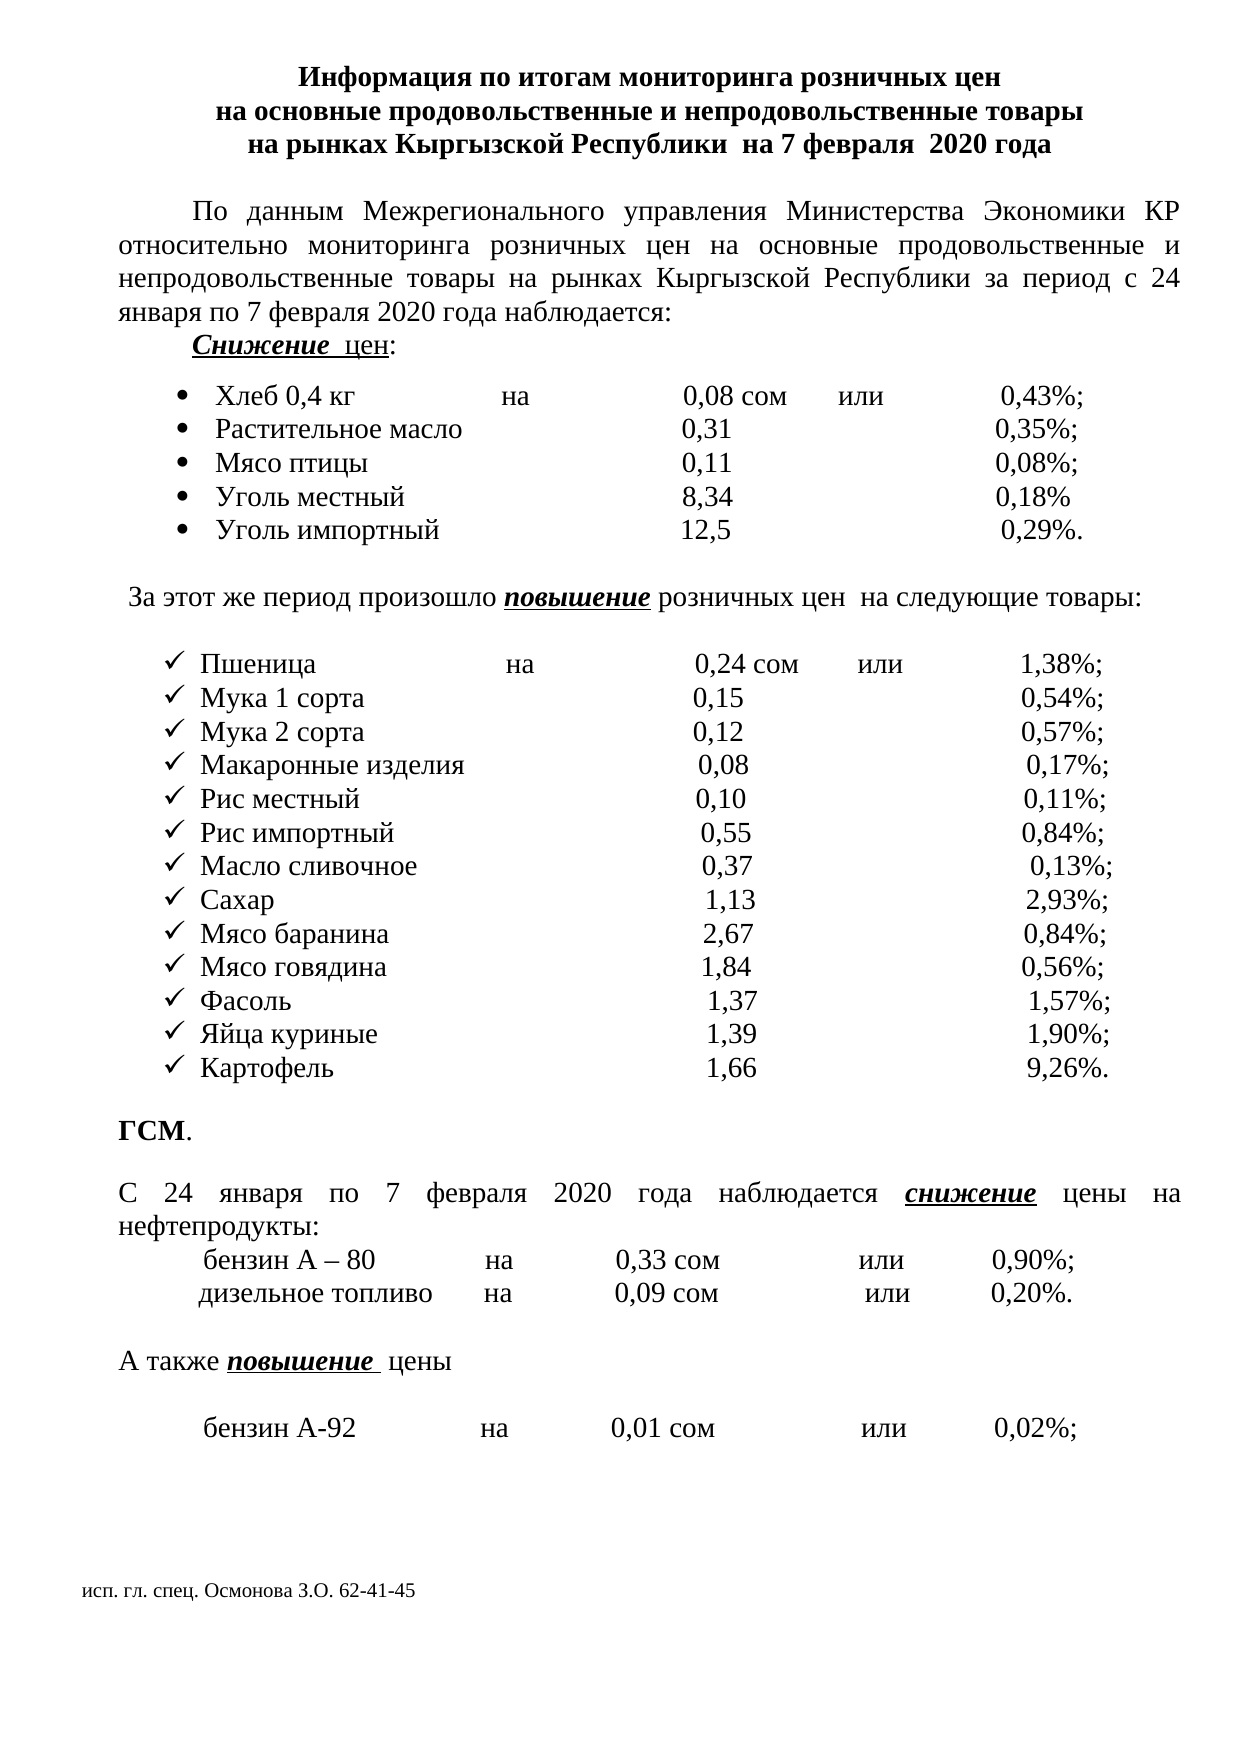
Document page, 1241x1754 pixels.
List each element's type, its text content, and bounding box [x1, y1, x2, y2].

list Растительное масло 0,31 0,35%; [177, 411, 1181, 445]
text ГСМ. [118, 1113, 1181, 1146]
text За этот же период произошло повышение розничных цен на следующие товары: [128, 579, 1181, 613]
text Снижение цен: [118, 327, 1181, 361]
text на основные продовольственные и непродовольственные товары [118, 93, 1181, 126]
list Хлеб 0,4 кг на 0,08 сом или 0,43%; [177, 378, 1181, 411]
list Картофель 1,66 9,26%. [162, 1050, 1181, 1084]
list бензин А – 80 на 0,33 сом или 0,90%; [203, 1242, 1181, 1276]
text на рынках Кыргызской Республики на 7 февраля 2020 года [118, 126, 1181, 160]
list Уголь местный 8,34 0,18% [177, 479, 1181, 512]
table_header [59, 1578, 1226, 1674]
list Рис импортный 0,55 0,84%; [162, 815, 1181, 848]
list Мясо птицы 0,11 0,08%; [177, 445, 1181, 479]
list Мясо говядина 1,84 0,56%; [162, 949, 1181, 983]
list Сахар 1,13 2,93%; [162, 882, 1181, 916]
list Мука 2 сорта 0,12 0,57%; [162, 714, 1181, 747]
list Пшеница на 0,24 сом или 1,38%; [162, 647, 1181, 680]
list Макаронные изделия 0,08 0,17%; [162, 747, 1181, 781]
text Информация по итогам мониторинга розничных цен [118, 59, 1181, 93]
list Уголь импортный 12,5 0,29%. [177, 512, 1181, 546]
list Фасоль 1,37 1,57%; [162, 983, 1181, 1017]
list Яйца куриные 1,39 1,90%; [162, 1017, 1181, 1050]
text А также повышение цены [118, 1343, 1181, 1376]
text дизельное топливо на 0,09 сом или 0,20%. [118, 1276, 1181, 1309]
list Рис местный 0,10 0,11%; [162, 781, 1181, 815]
list Масло сливочное 0,37 0,13%; [162, 848, 1181, 882]
list Мука 1 сорта 0,15 0,54%; [162, 680, 1181, 714]
text С 24 января по 7 февраля 2020 года наблюдается снижение цены на нефтепродукты: [118, 1175, 1181, 1242]
list бензин А-92 на 0,01 сом или 0,02%; [203, 1410, 1181, 1443]
list Мясо баранина 2,67 0,84%; [162, 916, 1181, 949]
text По данным Межрегионального управления Министерства Экономики КР относительно мониторинга розничных цен на основные продовольственные и непродовольственные товары на рынках Кыргызской Республики за период с 24 января по 7 февраля 2020 года наблюдается: [118, 193, 1181, 327]
